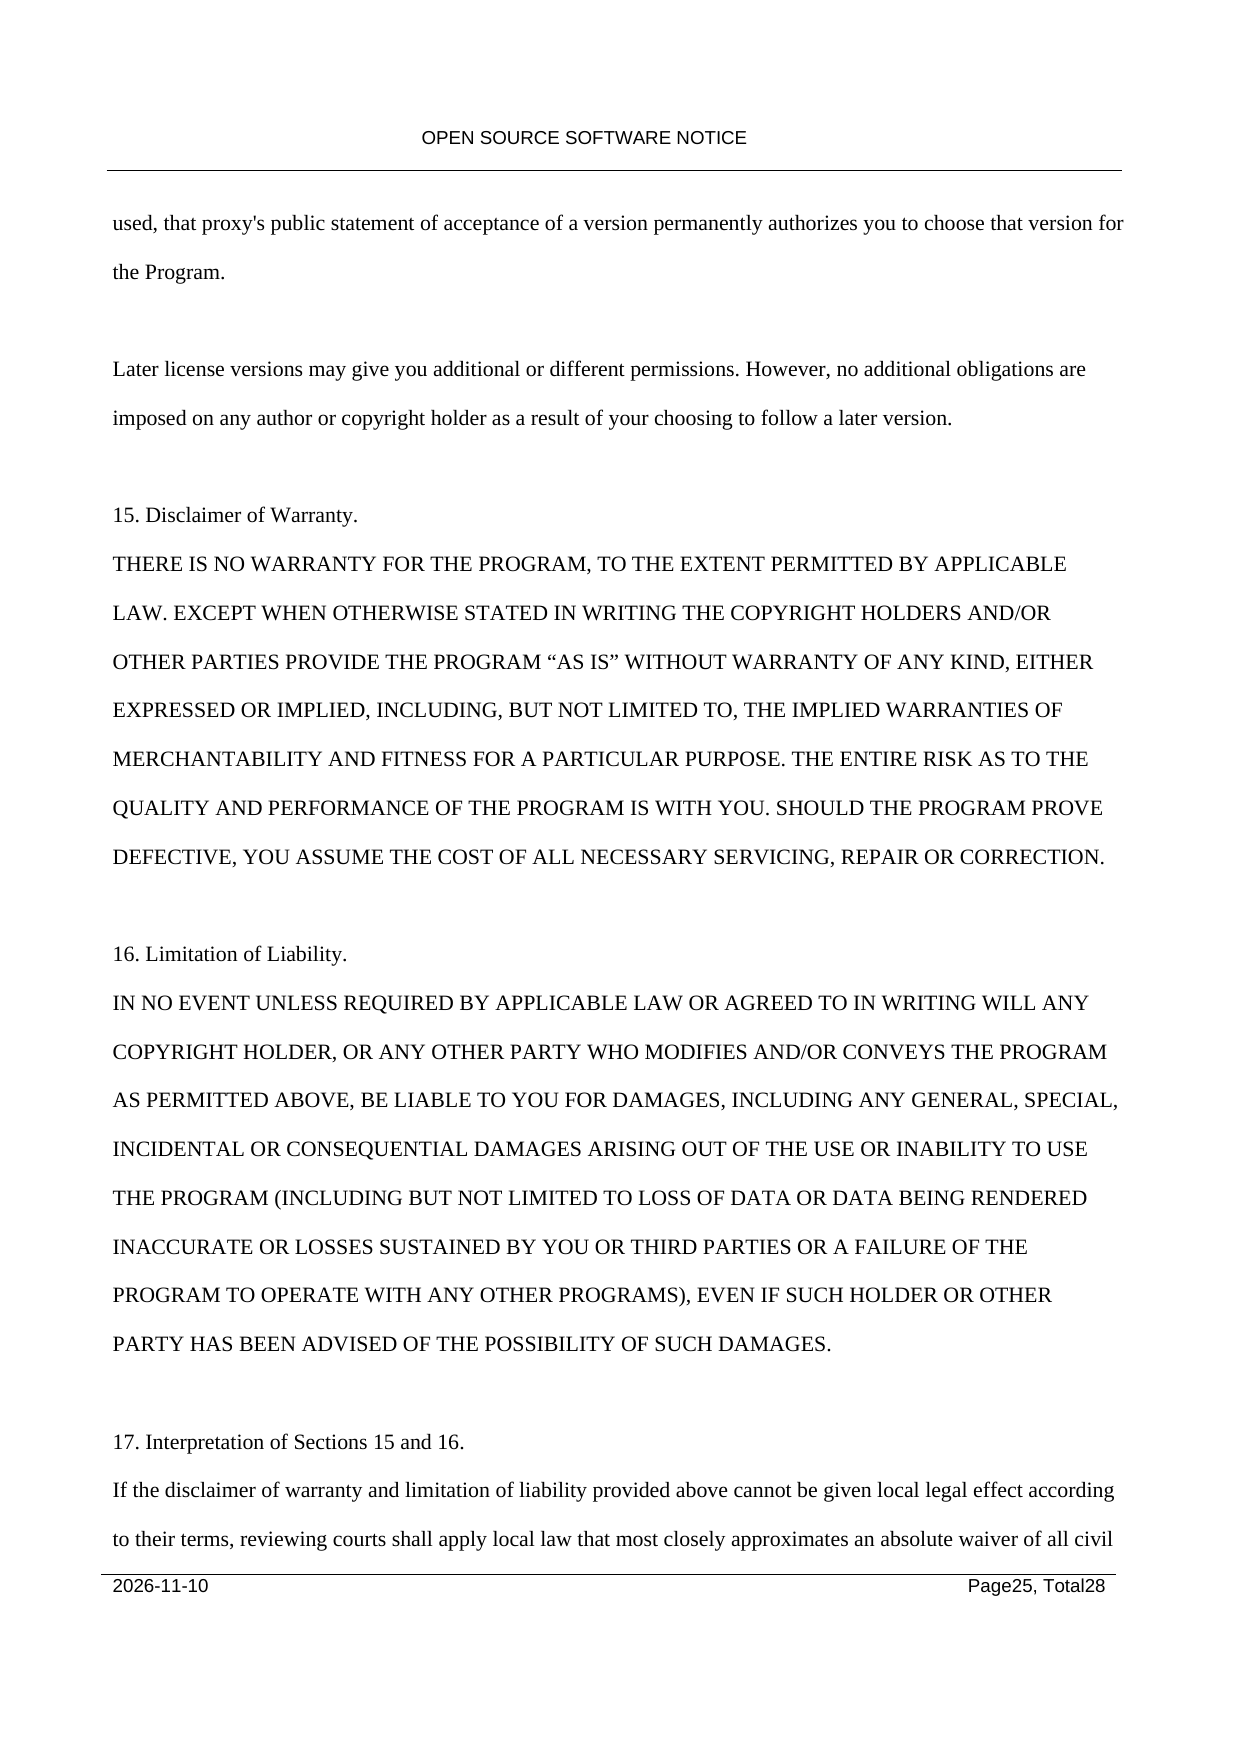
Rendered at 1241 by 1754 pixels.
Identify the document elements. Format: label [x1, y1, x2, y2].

text [112, 206, 1128, 1555]
